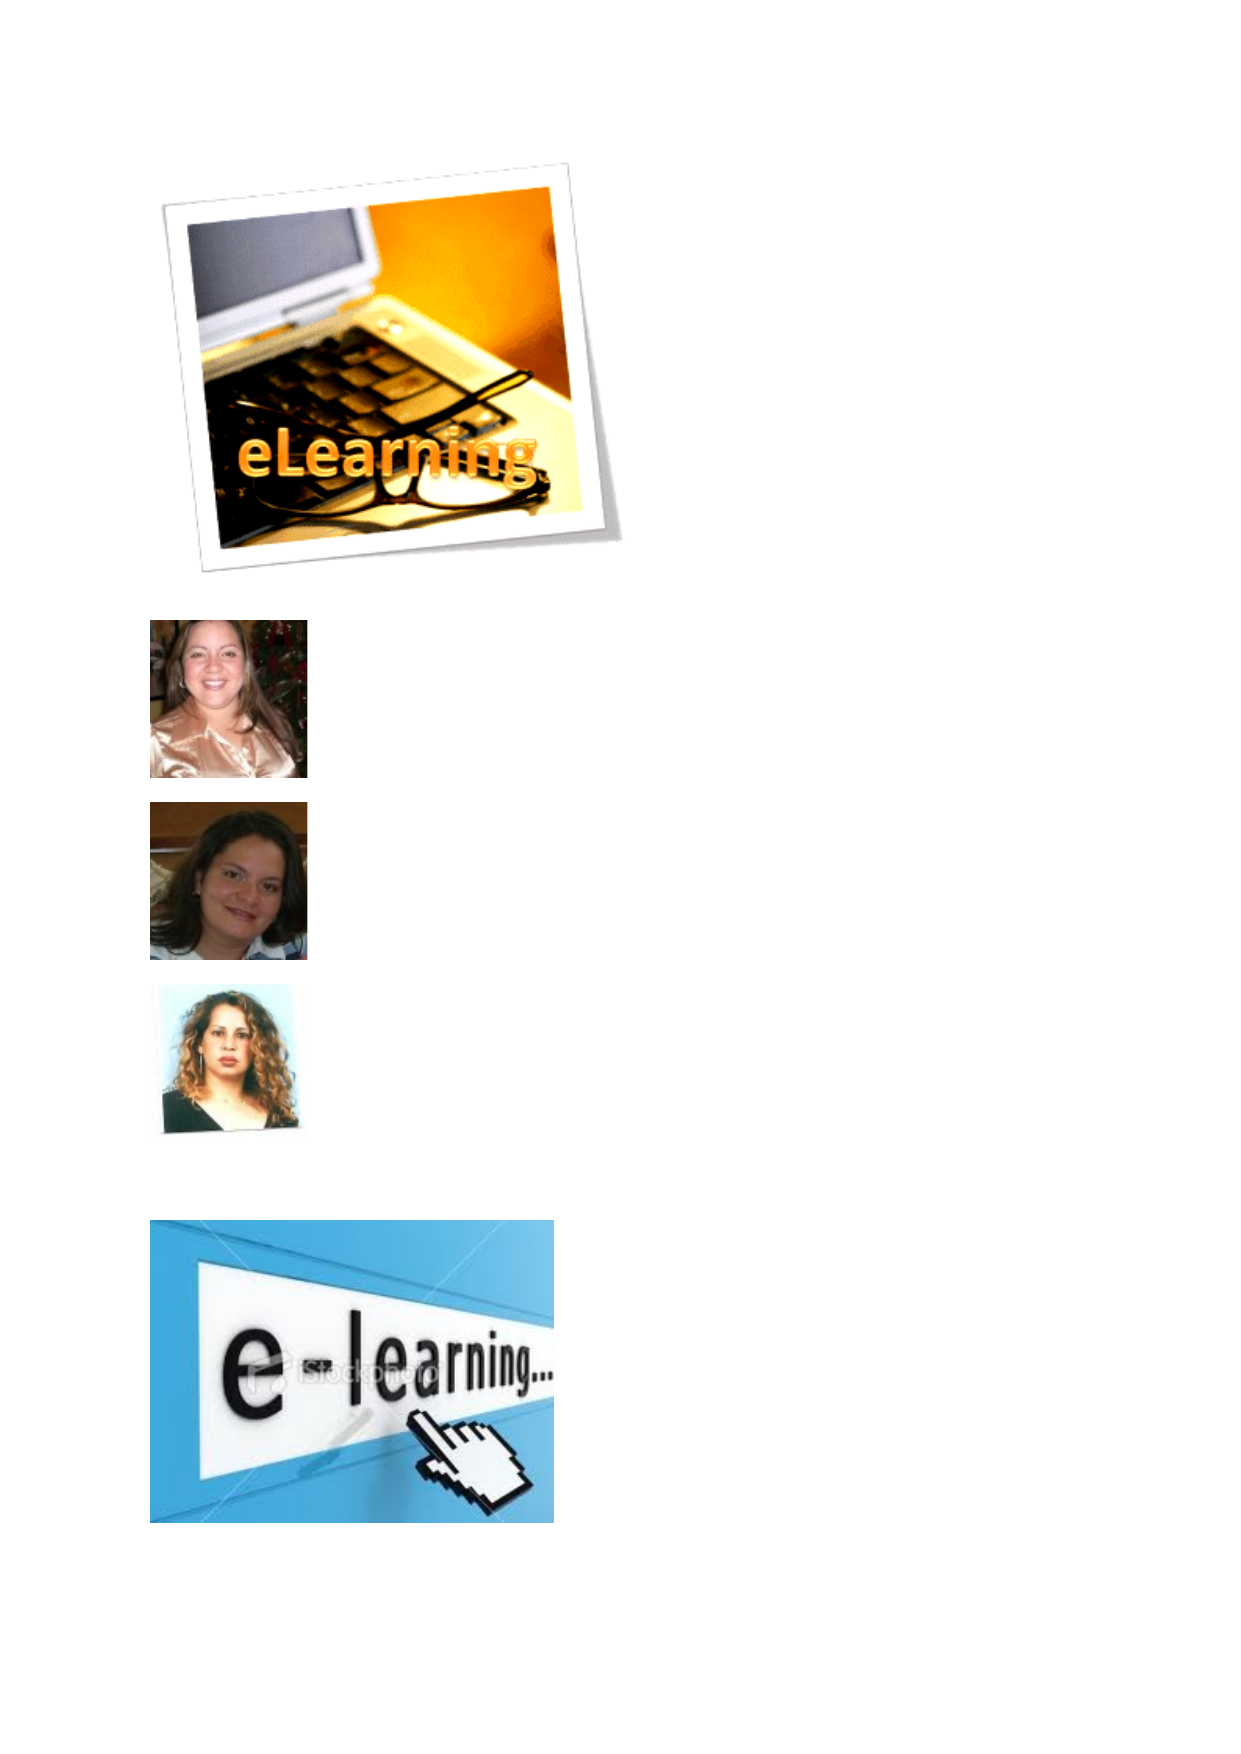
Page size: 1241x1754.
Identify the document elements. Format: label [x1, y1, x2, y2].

picture [150, 1220, 554, 1523]
picture [150, 150, 632, 596]
picture [150, 984, 308, 1142]
picture [150, 802, 308, 960]
picture [150, 620, 308, 778]
